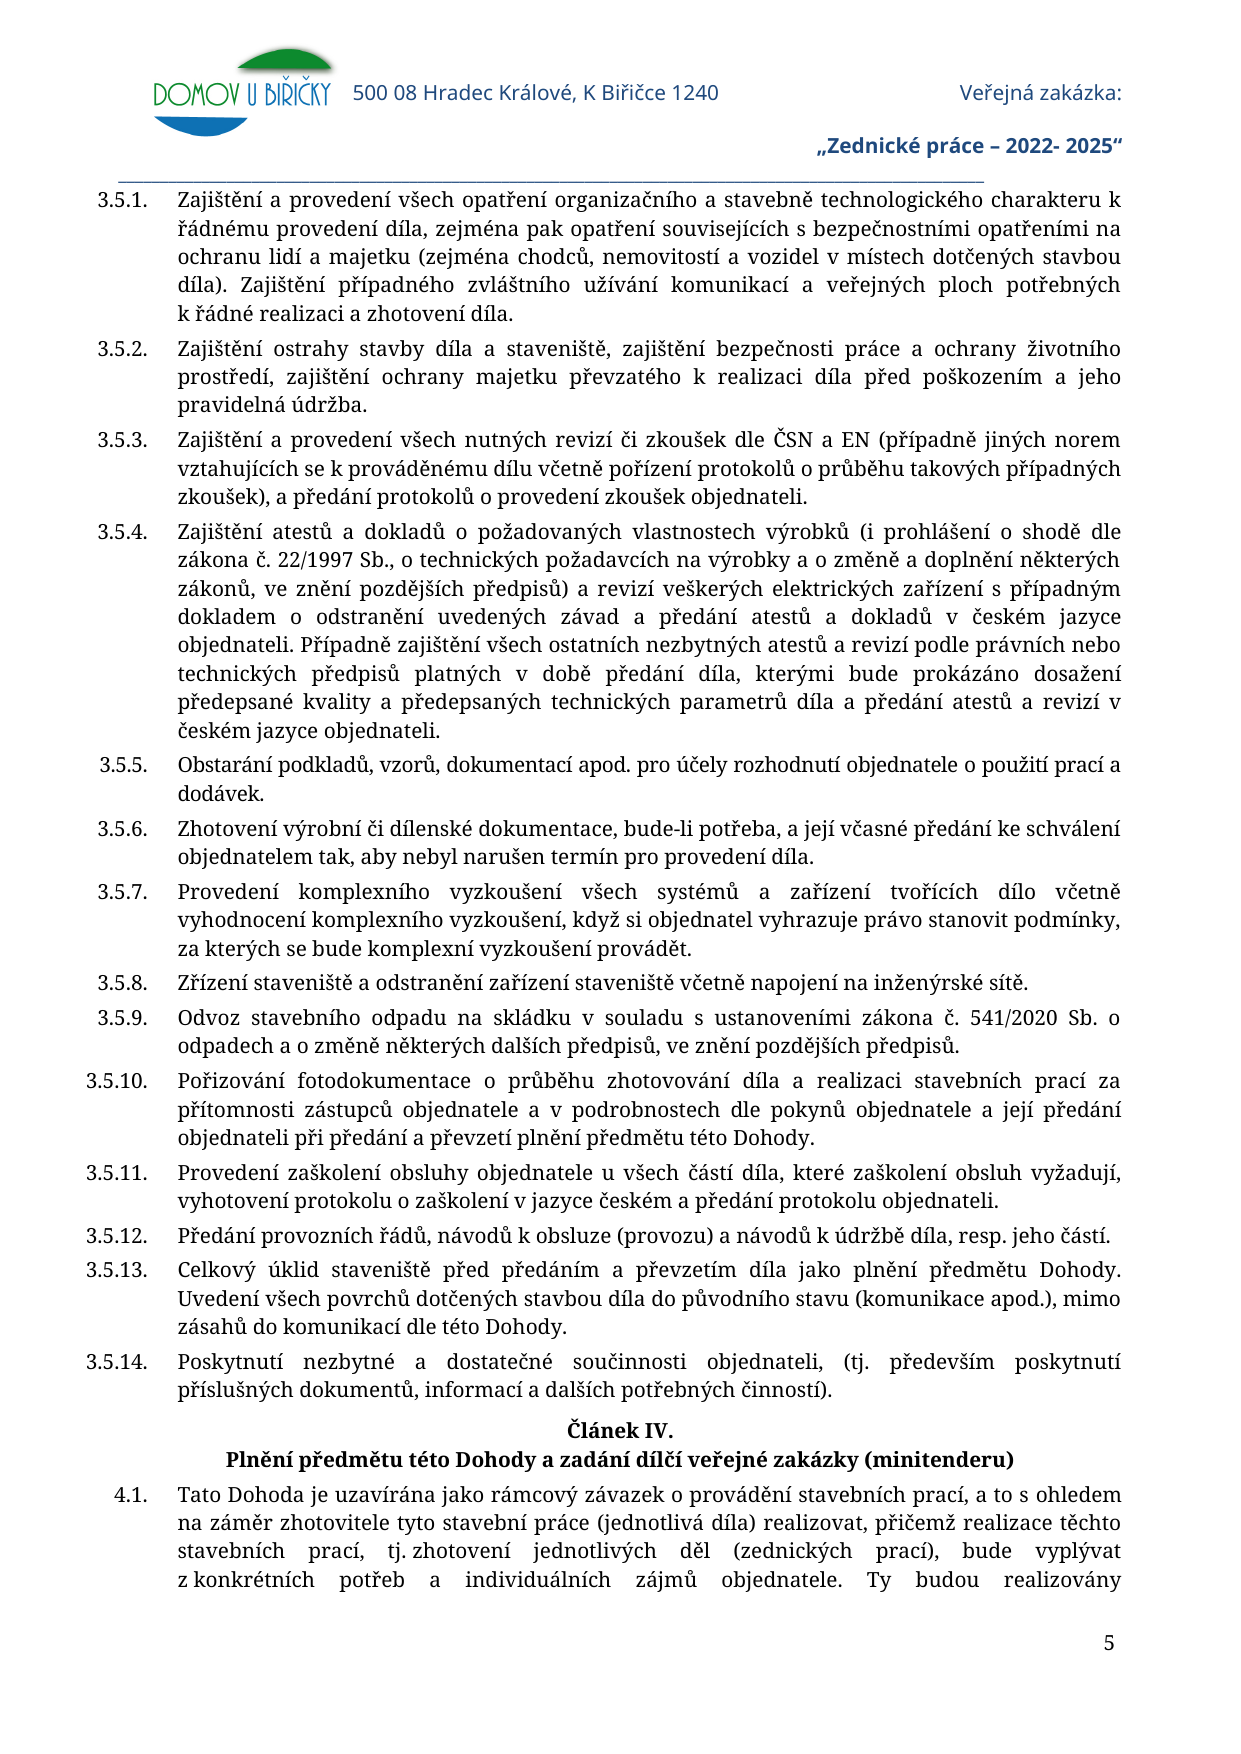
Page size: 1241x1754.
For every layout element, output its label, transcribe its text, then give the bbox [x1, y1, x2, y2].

list Zhotovení výrobní či dílenské dokumentace, bude-li potřeba, a její včasné předání ke schválení objednatelem tak, aby nebyl narušen termín pro provedení díla. [148, 814, 1122, 871]
list Zajištění atestů a dokladů o požadovaných vlastnostech výrobků (i prohlášení o shodě dle zákona č. 22/1997 Sb., o technických požadavcích na výrobky a o změně a doplnění některých zákonů, ve znění pozdějších předpisů) a revizí veškerých elektrických zařízení s případným dokladem o odstranění uvedených závad a předání atestů a dokladů v českém jazyce objednateli. Případně zajištění všech ostatních nezbytných atestů a revizí podle právních nebo technických předpisů platných v době předání díla, kterými bude prokázáno dosažení předepsané kvality a předepsaných technických parametrů díla a předání atestů a revizí v českém jazyce objednateli. [148, 517, 1122, 744]
list Zajištění ostrahy stavby díla a staveniště, zajištění bezpečnosti práce a ochrany životního prostředí, zajištění ochrany majetku převzatého k realizaci díla před poškozením a jeho pravidelná údržba. [148, 334, 1122, 419]
list Předání provozních řádů, návodů k obsluze (provozu) a návodů k údržbě díla, resp. jeho částí. [148, 1221, 1122, 1249]
list Zajištění a provedení všech opatření organizačního a stavebně technologického charakteru k řádnému provedení díla, zejména pak opatření souvisejících s bezpečnostními opatřeními na ochranu lidí a majetku (zejména chodců, nemovitostí a vozidel v místech dotčených stavbou díla). Zajištění případného zvláštního užívání komunikací a veřejných ploch potřebných k řádné realizaci a zhotovení díla. [148, 185, 1122, 327]
list Odvoz stavebního odpadu na skládku v souladu s ustanoveními zákona č. 541/2020 Sb. o odpadech a o změně některých dalších předpisů, ve znění pozdějších předpisů. [148, 1003, 1122, 1060]
list Poskytnutí nezbytné a dostatečné součinnosti objednateli, (tj. především poskytnutí příslušných dokumentů, informací a dalších potřebných činností). [148, 1347, 1122, 1404]
subtitle Plnění předmětu této Dohody a zadání dílčí veřejné zakázky (minitenderu) [118, 1445, 1122, 1473]
picture [118, 30, 367, 155]
list Provedení zaškolení obsluhy objednatele u všech částí díla, které zaškolení obsluh vyžadují, vyhotovení protokolu o zaškolení v jazyce českém a předání protokolu objednateli. [148, 1158, 1122, 1215]
text Článek IV. [118, 1417, 1122, 1445]
list Pořizování fotodokumentace o průběhu zhotovování díla a realizaci stavebních prací za přítomnosti zástupců objednatele a v podrobnostech dle pokynů objednatele a její předání objednateli při předání a převzetí plnění předmětu této Dohody. [148, 1066, 1122, 1152]
list Zřízení staveniště a odstranění zařízení staveniště včetně napojení na inženýrské sítě. [148, 968, 1122, 997]
list Obstarání podkladů, vzorů, dokumentací apod. pro účely rozhodnutí objednatele o použití prací a dodávek. [148, 751, 1122, 807]
list Provedení komplexního vyzkoušení všech systémů a zařízení tvořících dílo včetně vyhodnocení komplexního vyzkoušení, když si objednatel vyhrazuje právo stanovit podmínky, za kterých se bude komplexní vyzkoušení provádět. [148, 877, 1122, 962]
list Celkový úklid staveniště před předáním a převzetím díla jako plnění předmětu Dohody. Uvedení všech povrchů dotčených stavbou díla do původního stavu (komunikace apod.), mimo zásahů do komunikací dle této Dohody. [148, 1256, 1122, 1341]
list Zajištění a provedení všech nutných revizí či zkoušek dle ČSN a EN (případně jiných norem vztahujících se k prováděnému dílu včetně pořízení protokolů o průběhu takových případných zkoušek), a předání protokolů o provedení zkoušek objednateli. [148, 425, 1122, 511]
